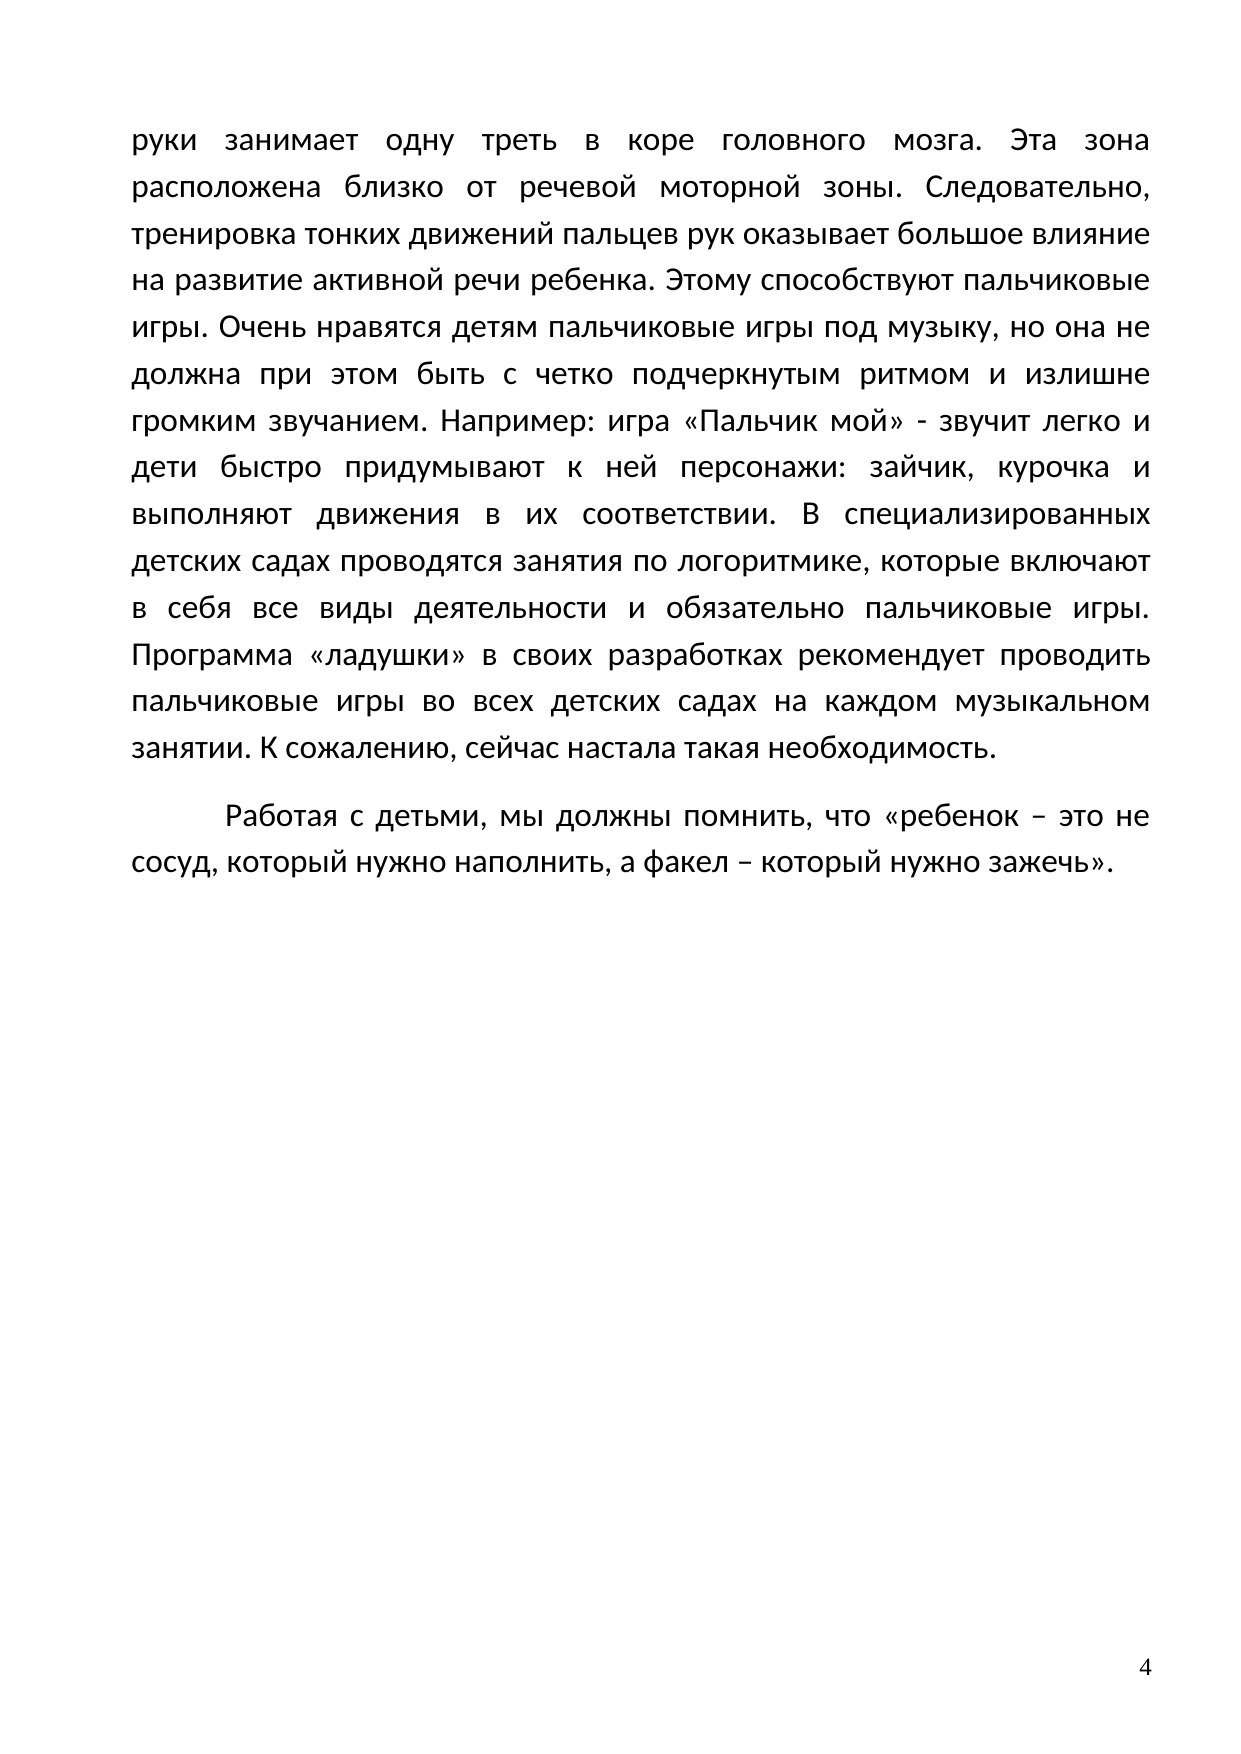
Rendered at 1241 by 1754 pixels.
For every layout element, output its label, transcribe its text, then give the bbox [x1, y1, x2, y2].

text Работая с детьми, мы должны помнить, что «ребенок – это не сосуд, который нужно наполнить, а факел – который нужно зажечь». [131, 794, 1152, 881]
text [131, 118, 1152, 767]
